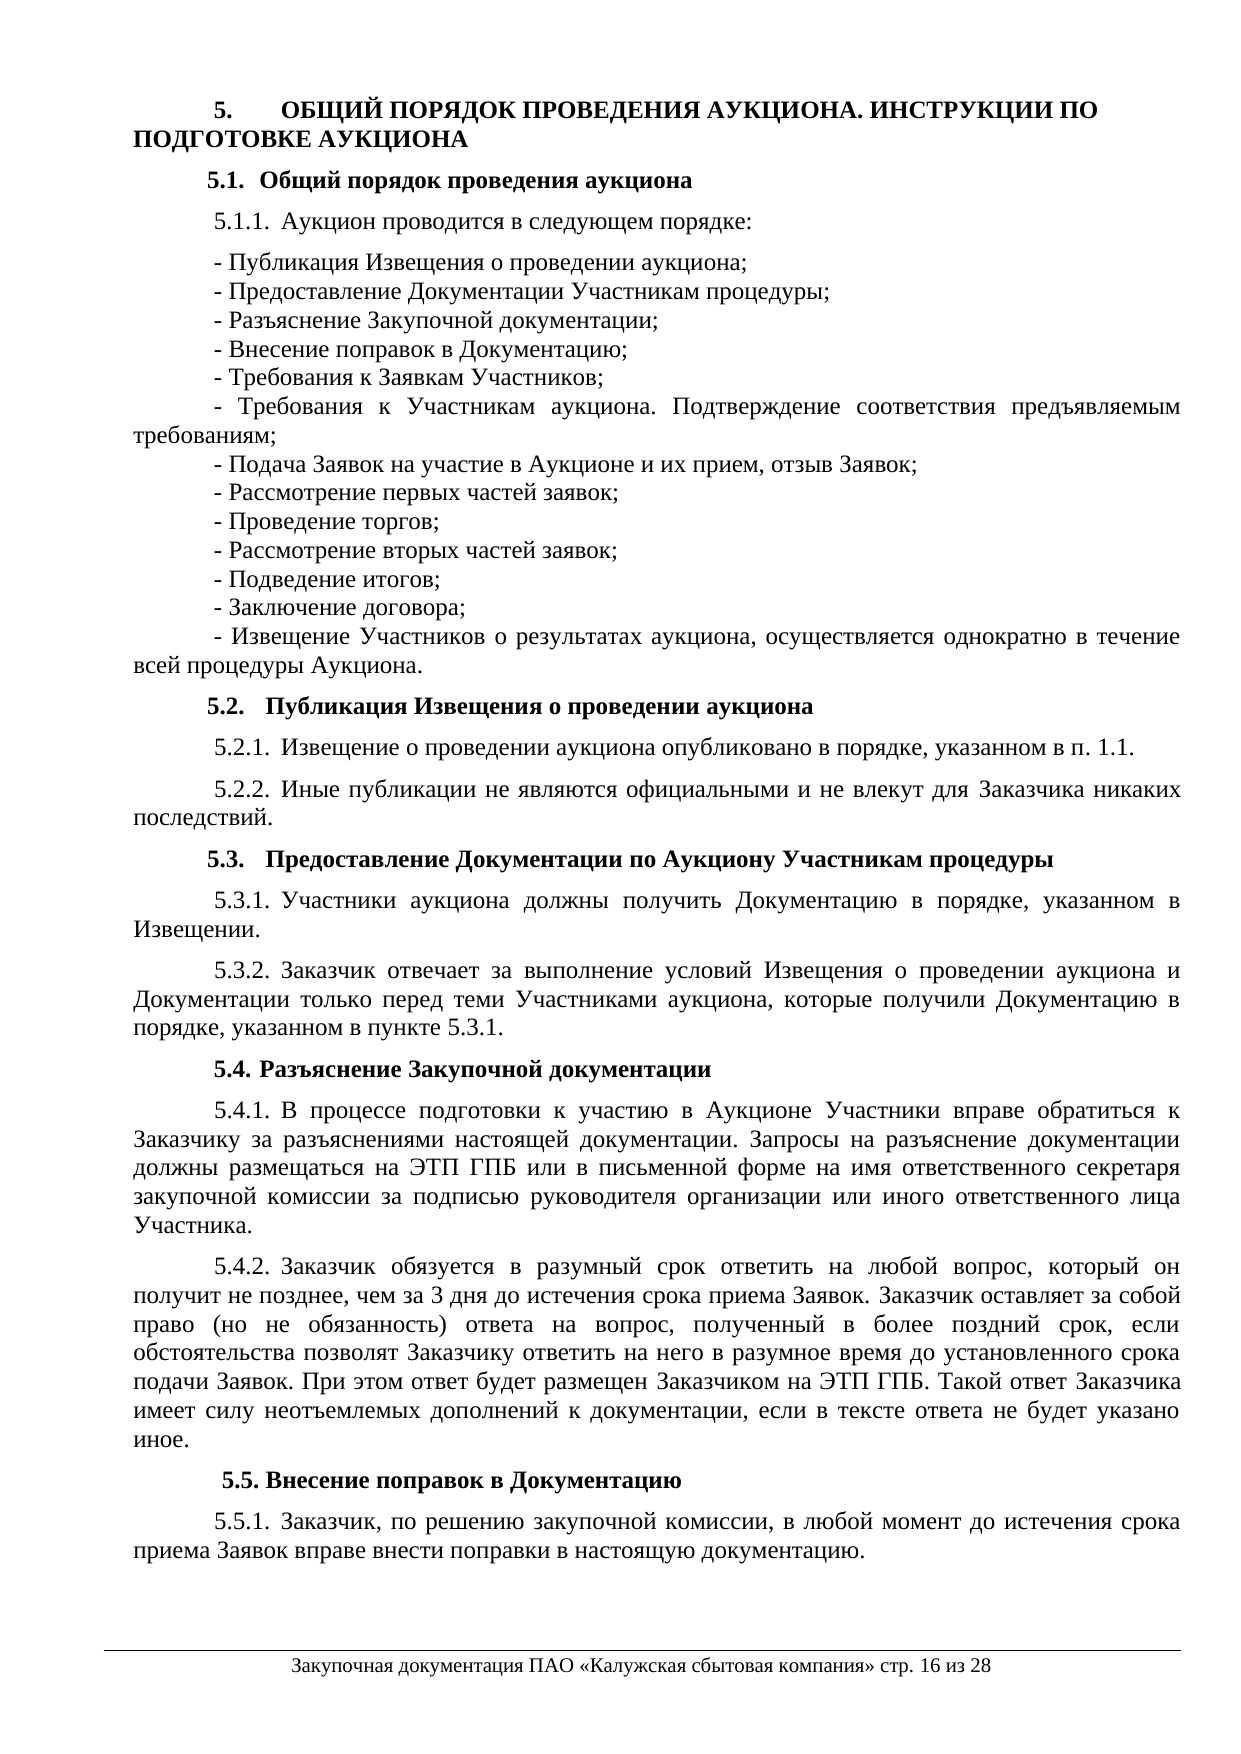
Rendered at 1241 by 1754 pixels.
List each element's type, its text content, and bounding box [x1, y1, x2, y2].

list Заказчик отвечает за выполнение условий Извещения о проведении аукциона и Документации только перед теми Участниками аукциона, которые получили Документацию в порядке, указанном в пункте 5.3.1. [133, 955, 1181, 1041]
text - Рассмотрение первых частей заявок; [133, 477, 1181, 506]
list Заказчик, по решению закупочной комиссии, в любой момент до истечения срока приема Заявок вправе внести поправки в настоящую документацию. [133, 1506, 1181, 1564]
list ОБЩИЙ ПОРЯДОК ПРОВЕДЕНИЯ АУКЦИОНА. ИНСТРУКЦИИ ПО ПОДГОТОВКЕ АУКЦИОНА [133, 95, 1181, 152]
list Публикация Извещения о проведении аукциона [207, 691, 1181, 720]
text - Разъяснение Закупочной документации; [133, 305, 1181, 334]
list Разъяснение Закупочной документации [133, 1054, 1181, 1082]
list Извещение о проведении аукциона опубликовано в порядке, указанном в п. 1.1. [133, 732, 1181, 761]
text - Публикация Извещения о проведении аукциона; [133, 247, 1181, 276]
text - Требования к Участникам аукциона. Подтверждение соответствия предъявляемым требованиям; [133, 391, 1181, 449]
list Участники аукциона должны получить Документацию в порядке, указанном в Извещении. [133, 885, 1181, 942]
text - Подведение итогов; [133, 564, 1181, 592]
list Иные публикации не являются официальными и не влекут для Заказчика никаких последствий. [133, 774, 1181, 831]
text - Требования к Заявкам Участников; [133, 362, 1181, 391]
text - Внесение поправок в Документацию; [133, 334, 1181, 362]
list Аукцион проводится в следующем порядке: [133, 206, 1181, 235]
text - Подача Заявок на участие в Аукционе и их прием, отзыв Заявок; [133, 449, 1181, 477]
text - Проведение торгов; [133, 506, 1181, 535]
list В процессе подготовки к участию в Аукционе Участники вправе обратиться к Заказчику за разъяснениями настоящей документации. Запросы на разъяснение документации должны размещаться на ЭТП ГПБ или в письменной форме на имя ответственного секретаря закупочной комиссии за подписью руководителя организации или иного ответственного лица Участника. [133, 1095, 1181, 1239]
list Предоставление Документации по Аукциону Участникам процедуры [207, 844, 1181, 872]
text - Предоставление Документации Участникам процедуры; [133, 276, 1181, 305]
list Общий порядок проведения аукциона [207, 165, 1181, 194]
text - Рассмотрение вторых частей заявок; [133, 535, 1181, 564]
text - Извещение Участников о результатах аукциона, осуществляется однократно в течение всей процедуры Аукциона. [133, 621, 1181, 679]
list Внесение поправок в Документацию [200, 1465, 1181, 1494]
list Заказчик обязуется в разумный срок ответить на любой вопрос, который он получит не позднее, чем за 3 дня до истечения срока приема Заявок. Заказчик оставляет за собой право (но не обязанность) ответа на вопрос, полученный в более поздний срок, если обстоятельства позволят Заказчику ответить на него в разумное время до установленного срока подачи Заявок. При этом ответ будет размещен Заказчиком на ЭТП ГПБ. Такой ответ Заказчика имеет силу неотъемлемых дополнений к документации, если в тексте ответа не будет указано иное. [133, 1251, 1181, 1452]
text - Заключение договора; [133, 592, 1181, 621]
